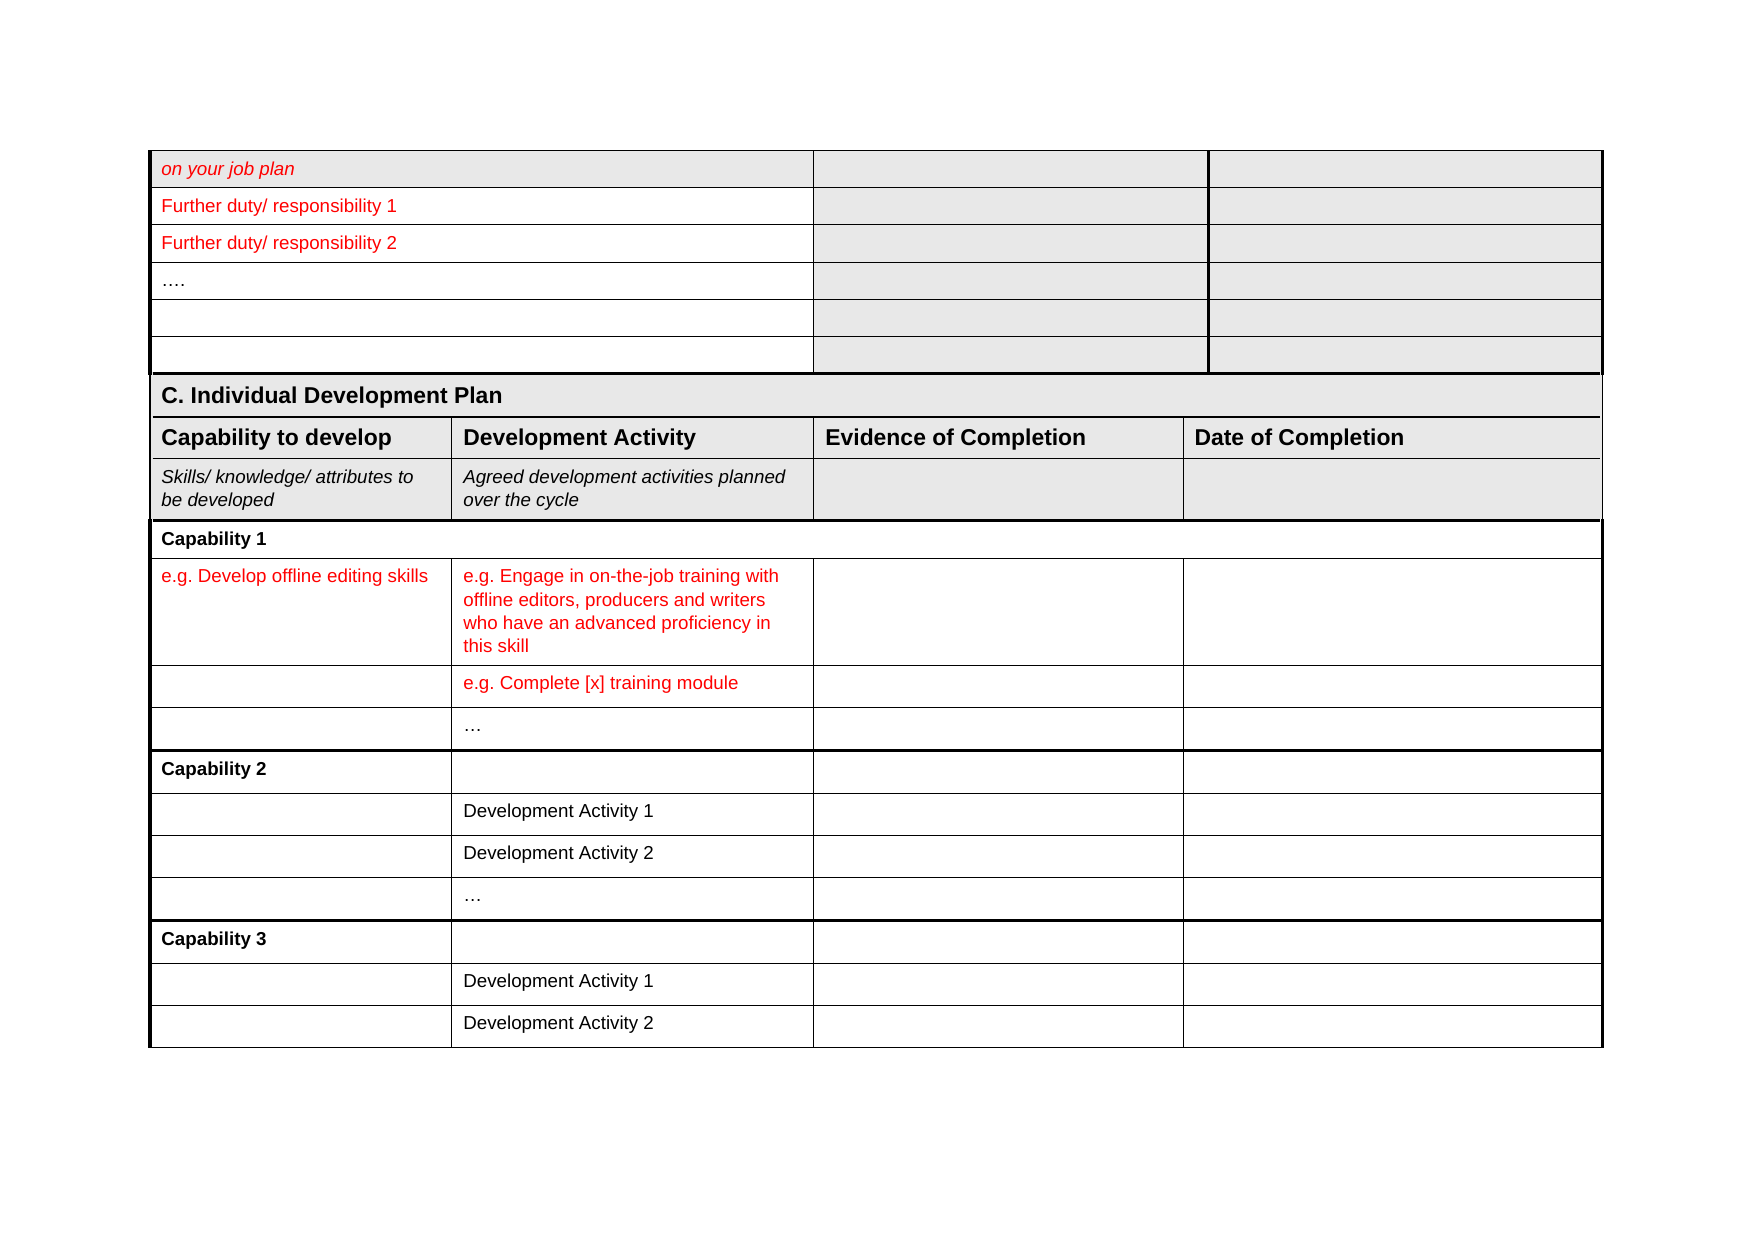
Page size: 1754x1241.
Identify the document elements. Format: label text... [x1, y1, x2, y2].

table_cell Further duty/ responsibility 1 [152, 188, 813, 224]
table_cell [1184, 708, 1601, 749]
table_cell [1210, 225, 1601, 262]
table_cell [1210, 151, 1601, 187]
table_cell [152, 337, 813, 372]
table_cell Skills/ knowledge/ attributes to be developed [151, 458, 451, 519]
table_cell [814, 263, 1207, 299]
table_cell Development Activity 1 [452, 964, 813, 1005]
table_cell [1184, 794, 1601, 835]
table_cell [814, 964, 1183, 1005]
table_cell … [452, 878, 813, 919]
table_cell [152, 836, 451, 877]
table_cell …. [152, 263, 813, 299]
table_cell Agreed development activities planned over the cycle [452, 459, 813, 519]
table_cell Development Activity [452, 418, 813, 458]
table_cell [1210, 188, 1601, 224]
table_cell [1184, 1006, 1601, 1047]
table_cell [814, 666, 1183, 707]
table_cell [152, 964, 451, 1005]
table_cell … [452, 708, 813, 749]
table_cell [1184, 559, 1601, 665]
table_cell Development Activity 2 [452, 1006, 813, 1047]
table_cell Capability 1 [152, 519, 1601, 558]
table_cell Capability to develop [151, 416, 451, 458]
table_cell Date of Completion [1184, 416, 1602, 458]
table_cell [814, 225, 1207, 262]
table_cell [814, 708, 1183, 749]
table_cell [1184, 922, 1601, 963]
table_cell [814, 1006, 1183, 1047]
table_cell Development Activity 2 [452, 836, 813, 877]
table_cell Further duty/ responsibility 2 [152, 225, 813, 262]
table_cell [452, 752, 813, 793]
table_cell [814, 878, 1183, 919]
table_cell e.g. Develop offline editing skills [152, 559, 451, 665]
table_cell [814, 300, 1207, 336]
table_cell Evidence of Completion [814, 418, 1183, 458]
table_cell [814, 188, 1207, 224]
table_cell [1184, 964, 1601, 1005]
table_cell e.g. Engage in on-the-job training with offline editors, producers and writers who have an advanced proficiency in this skill [452, 559, 813, 665]
table_cell Capability 3 [152, 922, 451, 963]
table_cell [814, 559, 1183, 665]
table_cell [814, 151, 1207, 187]
table_cell [152, 300, 813, 336]
table_cell [814, 752, 1183, 793]
table_cell [1210, 263, 1601, 299]
table_cell [814, 836, 1183, 877]
table_cell e.g. Complete [x] training module [452, 666, 813, 707]
table_cell [1210, 300, 1601, 336]
table_cell Capability 2 [152, 752, 451, 793]
table_cell [814, 794, 1183, 835]
table_cell [152, 794, 451, 835]
table_cell [814, 459, 1183, 519]
table_cell [152, 666, 451, 707]
table_cell [1184, 458, 1602, 519]
table_cell [814, 922, 1183, 963]
table_cell [152, 1006, 451, 1047]
table_cell [1184, 666, 1601, 707]
table_cell [1184, 836, 1601, 877]
table_cell [814, 337, 1207, 372]
table_cell Development Activity 1 [452, 794, 813, 835]
table_cell [1210, 337, 1601, 372]
table_cell [1184, 878, 1601, 919]
table_cell [152, 708, 451, 749]
table_cell [152, 878, 451, 919]
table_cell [152, 151, 813, 187]
table_cell [452, 922, 813, 963]
table_cell [1184, 752, 1601, 793]
table_cell C. Individual Development Plan [151, 372, 1602, 416]
